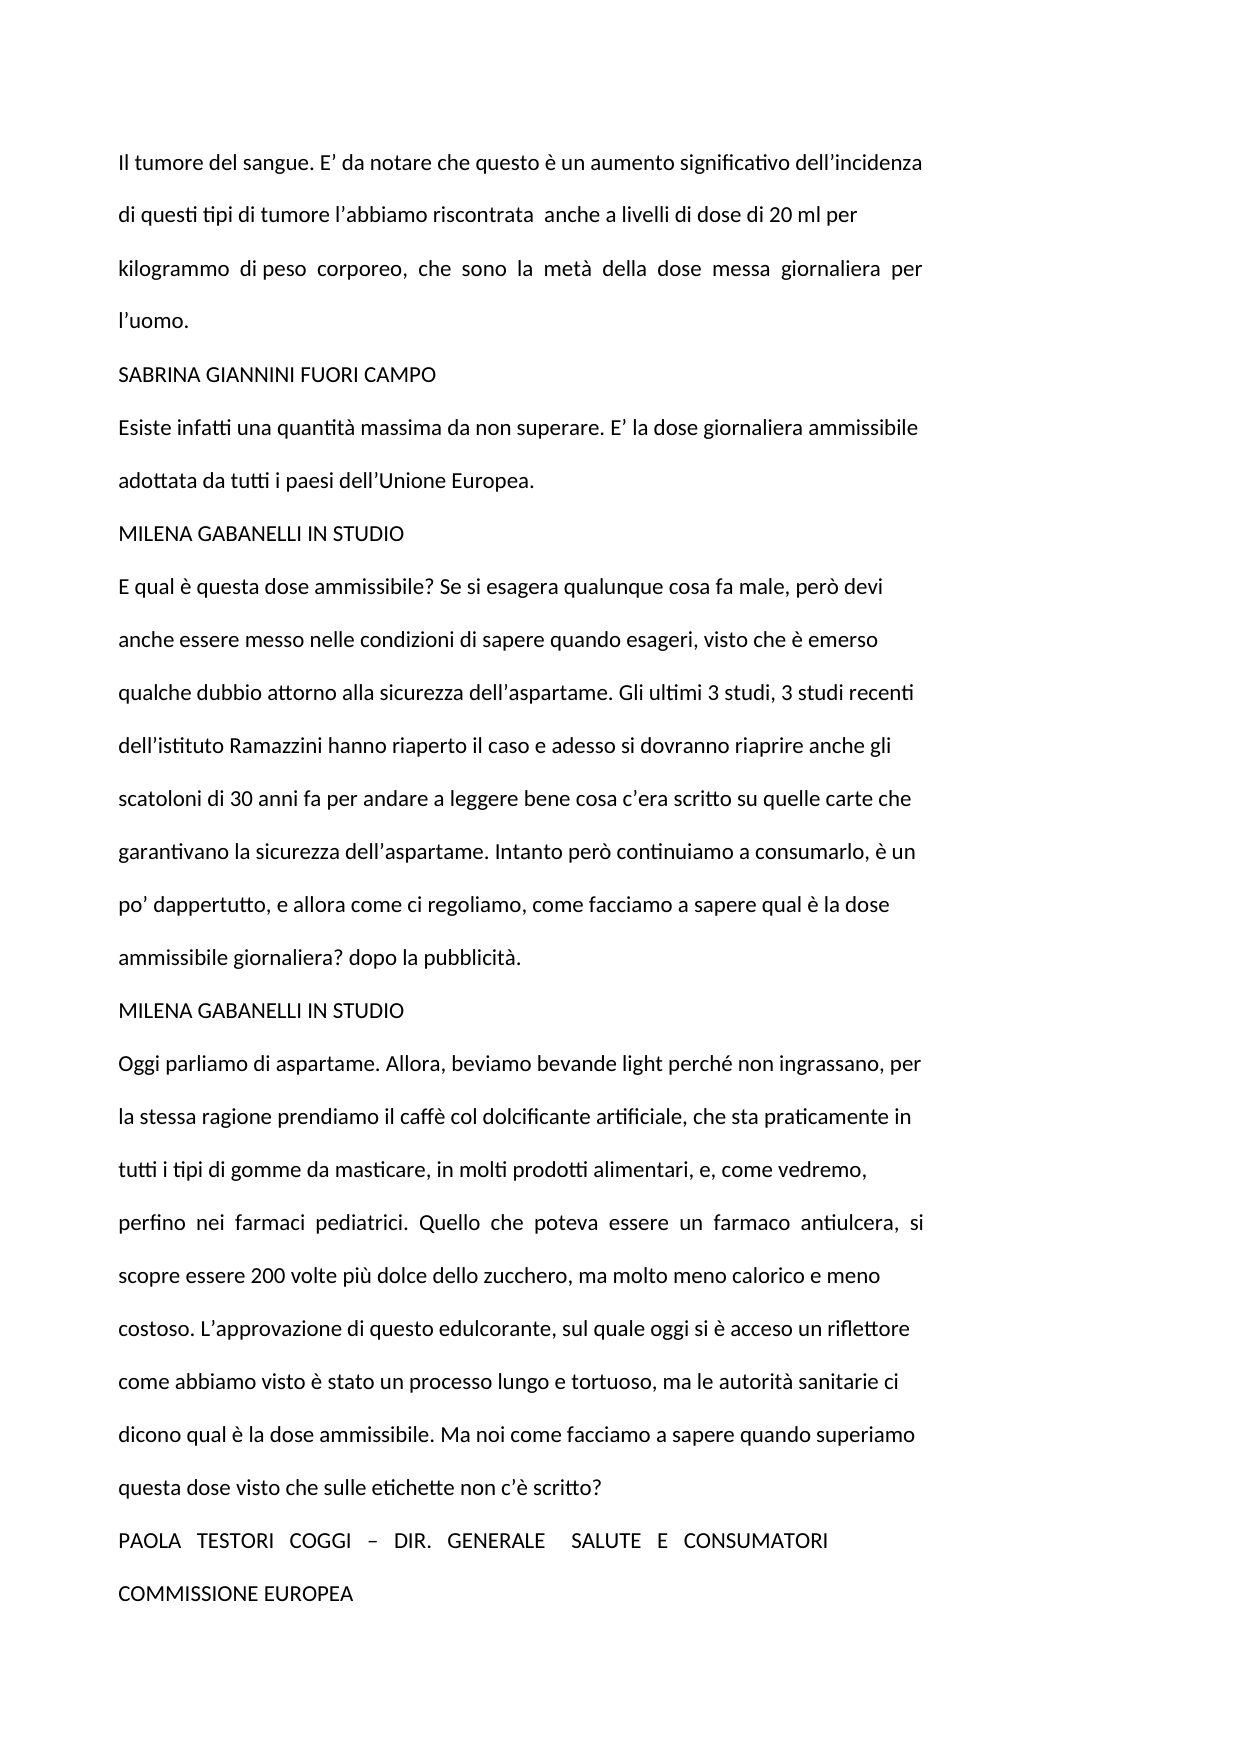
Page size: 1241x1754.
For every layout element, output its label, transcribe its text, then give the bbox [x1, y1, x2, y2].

text anche essere messo nelle condizioni di sapere quando esageri, visto che è emerso [118, 625, 1122, 653]
text Il tumore del sangue. E’ da notare che questo è un aumento significativo dell’incidenza [118, 148, 1122, 176]
text scopre essere 200 volte più dolce dello zucchero, ma molto meno calorico e meno [118, 1261, 1122, 1289]
text E qual è questa dose ammissibile? Se si esagera qualunque cosa fa male, però devi [118, 572, 1122, 600]
text scatoloni di 30 anni fa per andare a leggere bene cosa c’era scritto su quelle carte che [118, 784, 1122, 812]
text MILENA GABANELLI IN STUDIO [118, 519, 1122, 547]
text tutti i tipi di gomme da masticare, in molti prodotti alimentari, e, come vedremo, [118, 1155, 1122, 1183]
text Oggi parliamo di aspartame. Allora, beviamo bevande light perché non ingrassano, per [118, 1049, 1122, 1077]
text l’uomo. [118, 307, 1122, 335]
text perfino nei farmaci pediatrici. Quello che poteva essere un farmaco antiulcera, si [118, 1208, 1122, 1236]
text qualche dubbio attorno alla sicurezza dell’aspartame. Gli ultimi 3 studi, 3 studi recenti [118, 678, 1122, 706]
text ammissibile giornaliera? dopo la pubblicità. [118, 943, 1122, 971]
text di questi tipi di tumore l’abbiamo riscontrata anche a livelli di dose di 20 ml per [118, 201, 1122, 229]
text questa dose visto che sulle etichette non c’è scritto? [118, 1473, 1122, 1501]
text Esiste infatti una quantità massima da non superare. E’ la dose giornaliera ammissibile [118, 413, 1122, 441]
text PAOLA TESTORI COGGI – DIR. GENERALE SALUTE E CONSUMATORI [118, 1526, 1122, 1554]
text MILENA GABANELLI IN STUDIO [118, 996, 1122, 1024]
text SABRINA GIANNINI FUORI CAMPO [118, 360, 1122, 388]
text adottata da tutti i paesi dell’Unione Europea. [118, 466, 1122, 494]
text po’ dappertutto, e allora come ci regoliamo, come facciamo a sapere qual è la dose [118, 890, 1122, 918]
text costoso. L’approvazione di questo edulcorante, sul quale oggi si è acceso un riflettore [118, 1314, 1122, 1342]
text kilogrammo di peso corporeo, che sono la metà della dose messa giornaliera per [118, 254, 1122, 282]
text COMMISSIONE EUROPEA [118, 1579, 1122, 1607]
text dell’istituto Ramazzini hanno riaperto il caso e adesso si dovranno riaprire anche gli [118, 731, 1122, 759]
text la stessa ragione prendiamo il caffè col dolcificante artificiale, che sta praticamente in [118, 1102, 1122, 1130]
text come abbiamo visto è stato un processo lungo e tortuoso, ma le autorità sanitarie ci [118, 1367, 1122, 1395]
text dicono qual è la dose ammissibile. Ma noi come facciamo a sapere quando superiamo [118, 1420, 1122, 1448]
text garantivano la sicurezza dell’aspartame. Intanto però continuiamo a consumarlo, è un [118, 837, 1122, 865]
